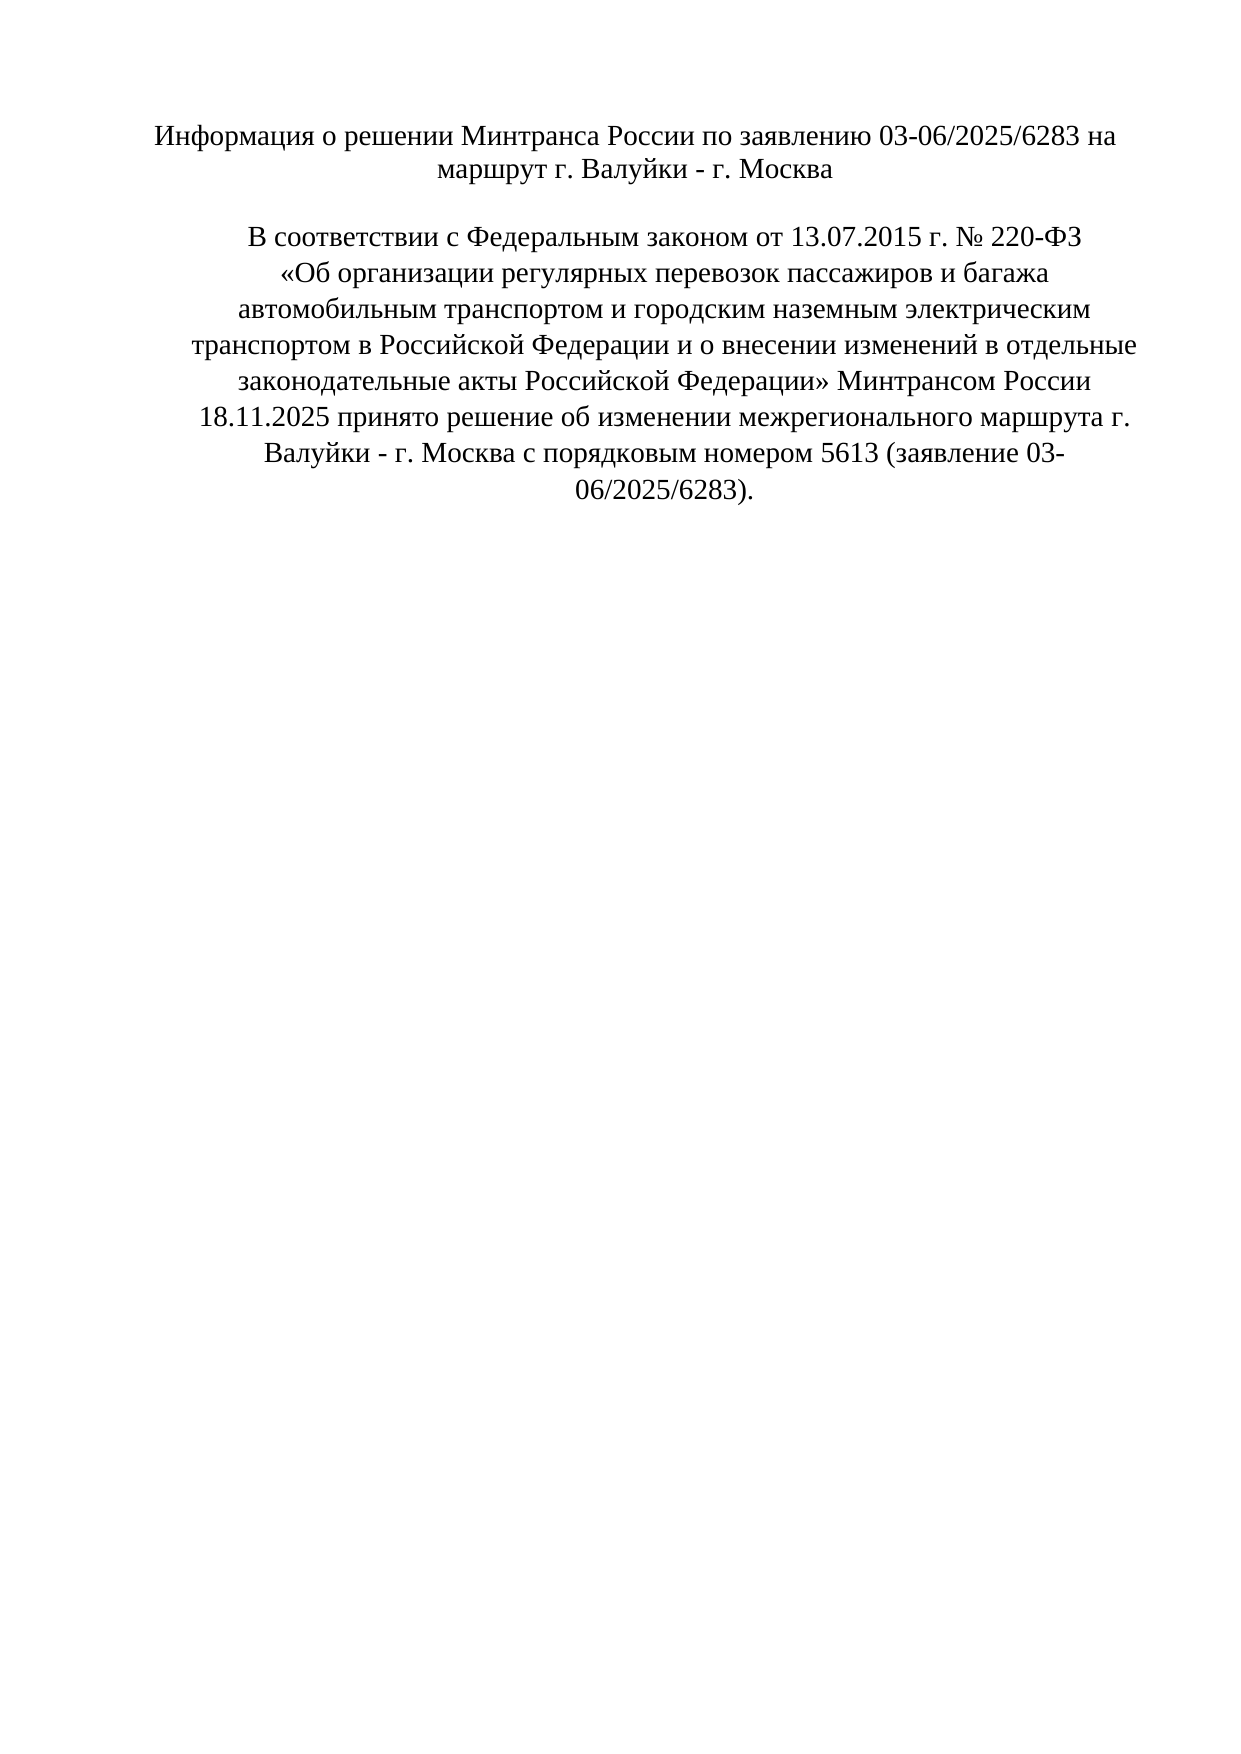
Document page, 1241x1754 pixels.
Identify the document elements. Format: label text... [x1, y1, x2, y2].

text В соответствии с Федеральным законом от 13.07.2015 г. № 220-ФЗ «Об организации регулярных перевозок пассажиров и багажа автомобильным транспортом и городским наземным электрическим транспортом в Российской Федерации и о внесении изменений в отдельные законодательные акты Российской Федерации» Минтрансом России 18.11.2025 принято решение об изменении межрегионального маршрута г. Валуйки - г. Москва с порядковым номером 5613 (заявление 03-06/2025/6283). [177, 219, 1152, 505]
text Информация о решении Минтранса России по заявлению 03-06/2025/6283 на маршрут г. Валуйки - г. Москва [118, 118, 1152, 185]
